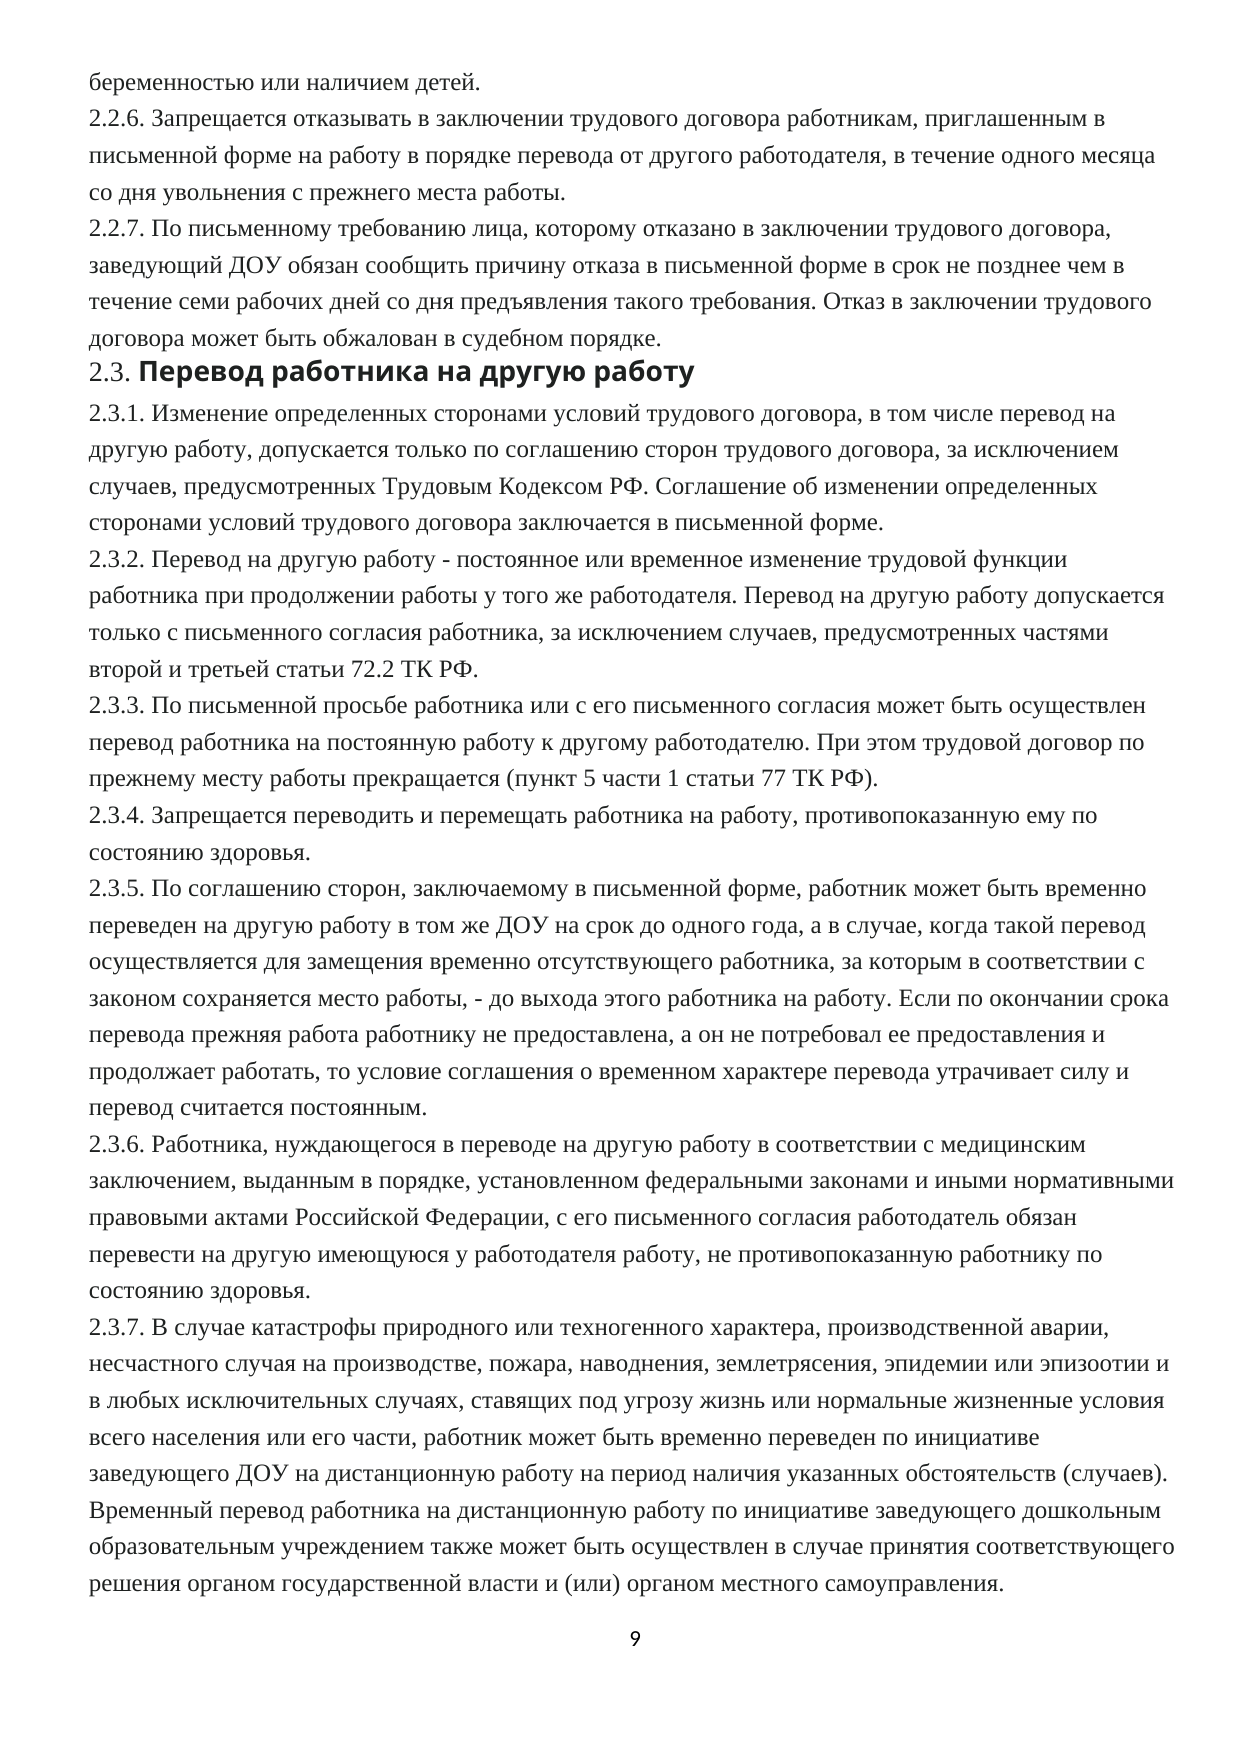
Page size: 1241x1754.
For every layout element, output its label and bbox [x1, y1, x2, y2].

text [89, 59, 1181, 352]
text [89, 352, 1181, 1597]
